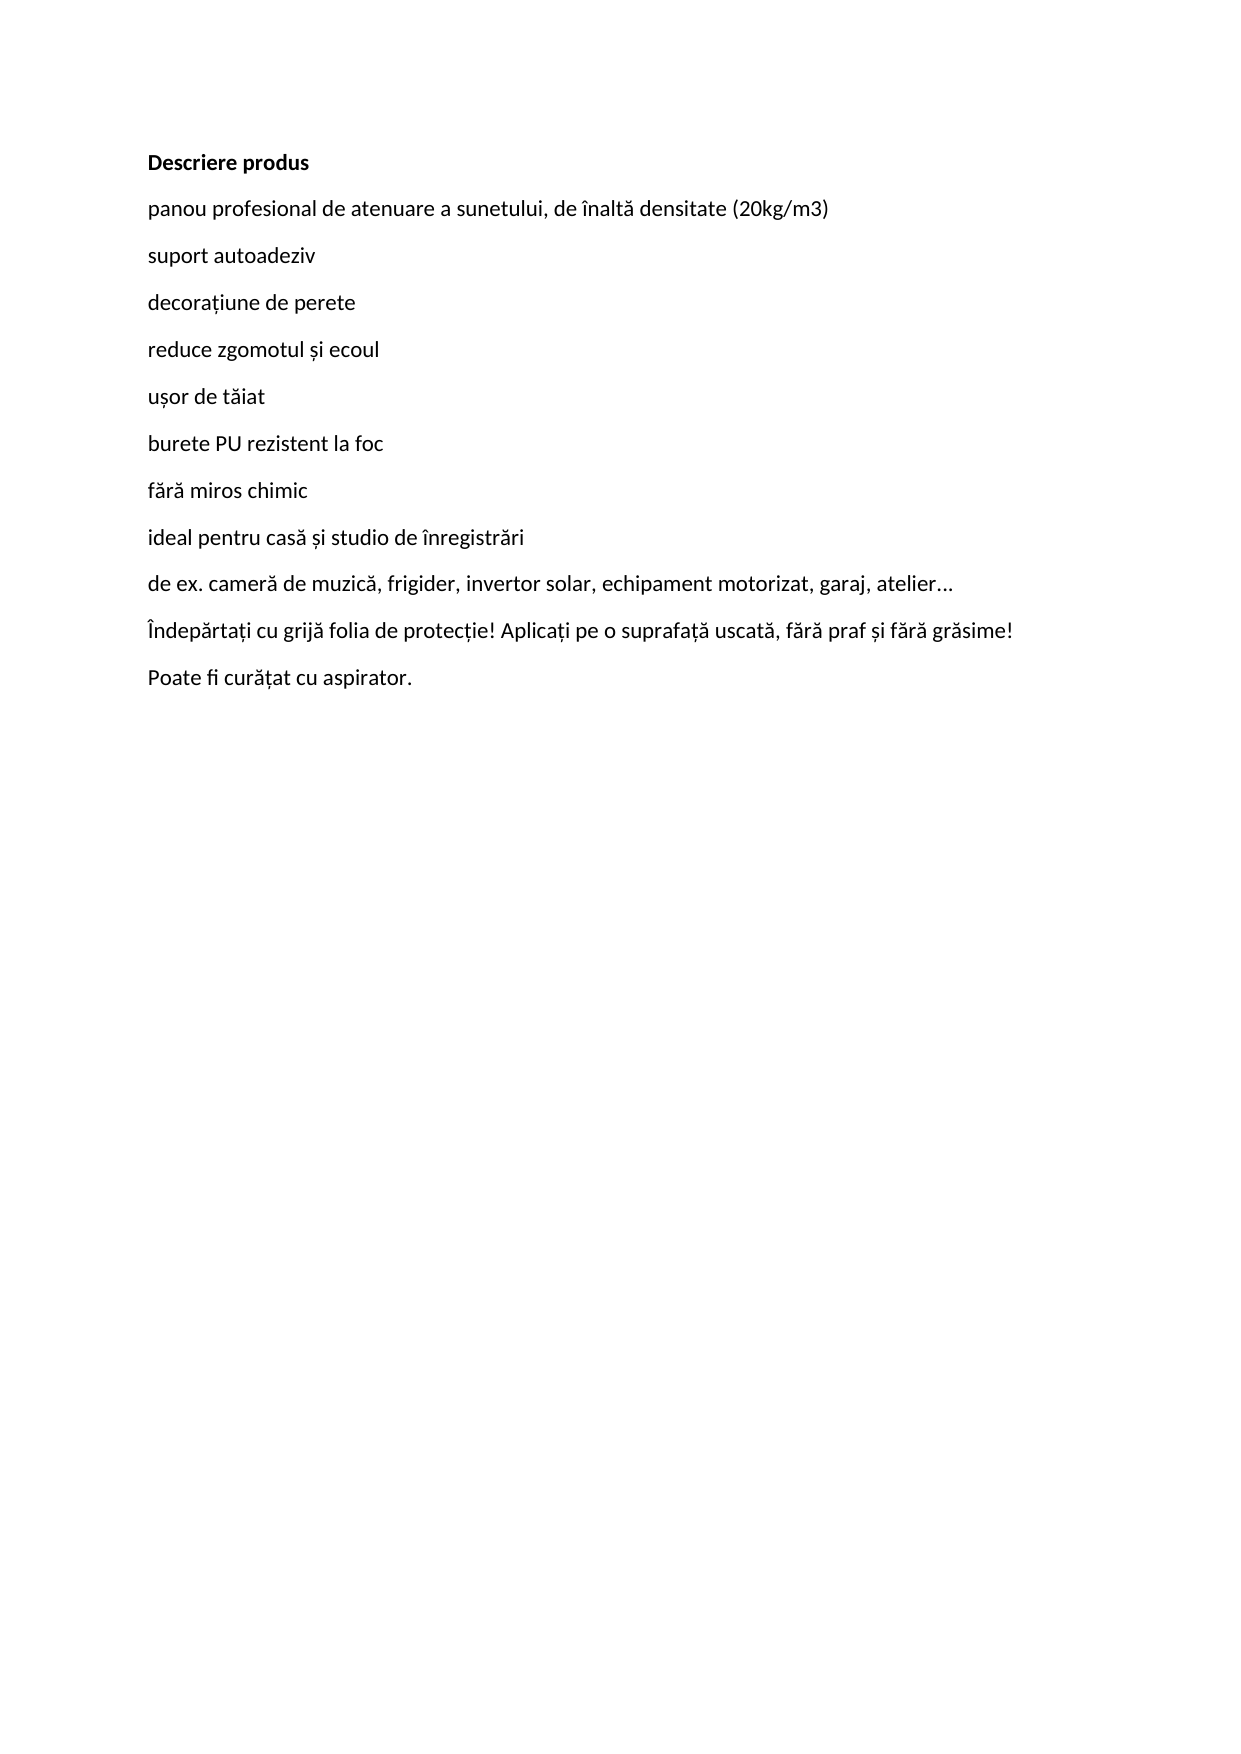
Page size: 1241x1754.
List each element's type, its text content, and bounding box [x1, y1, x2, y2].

text Îndepărtați cu grijă folia de protecție! Aplicați pe o suprafață uscată, fără praf și fără grăsime! [148, 616, 1093, 644]
text ideal pentru casă și studio de înregistrări [148, 523, 1093, 551]
text burete PU rezistent la foc [148, 429, 1093, 457]
text Descriere produs [148, 148, 1093, 176]
text Poate fi curățat cu aspirator. [148, 663, 1093, 691]
text fără miros chimic [148, 476, 1093, 504]
text suport autoadeziv [148, 241, 1093, 269]
text panou profesional de atenuare a sunetului, de înaltă densitate (20kg/m3) [148, 194, 1093, 222]
text de ex. cameră de muzică, frigider, invertor solar, echipament motorizat, garaj, atelier... [148, 569, 1093, 597]
text ușor de tăiat [148, 382, 1093, 410]
text decorațiune de perete [148, 288, 1093, 316]
text reduce zgomotul și ecoul [148, 335, 1093, 363]
